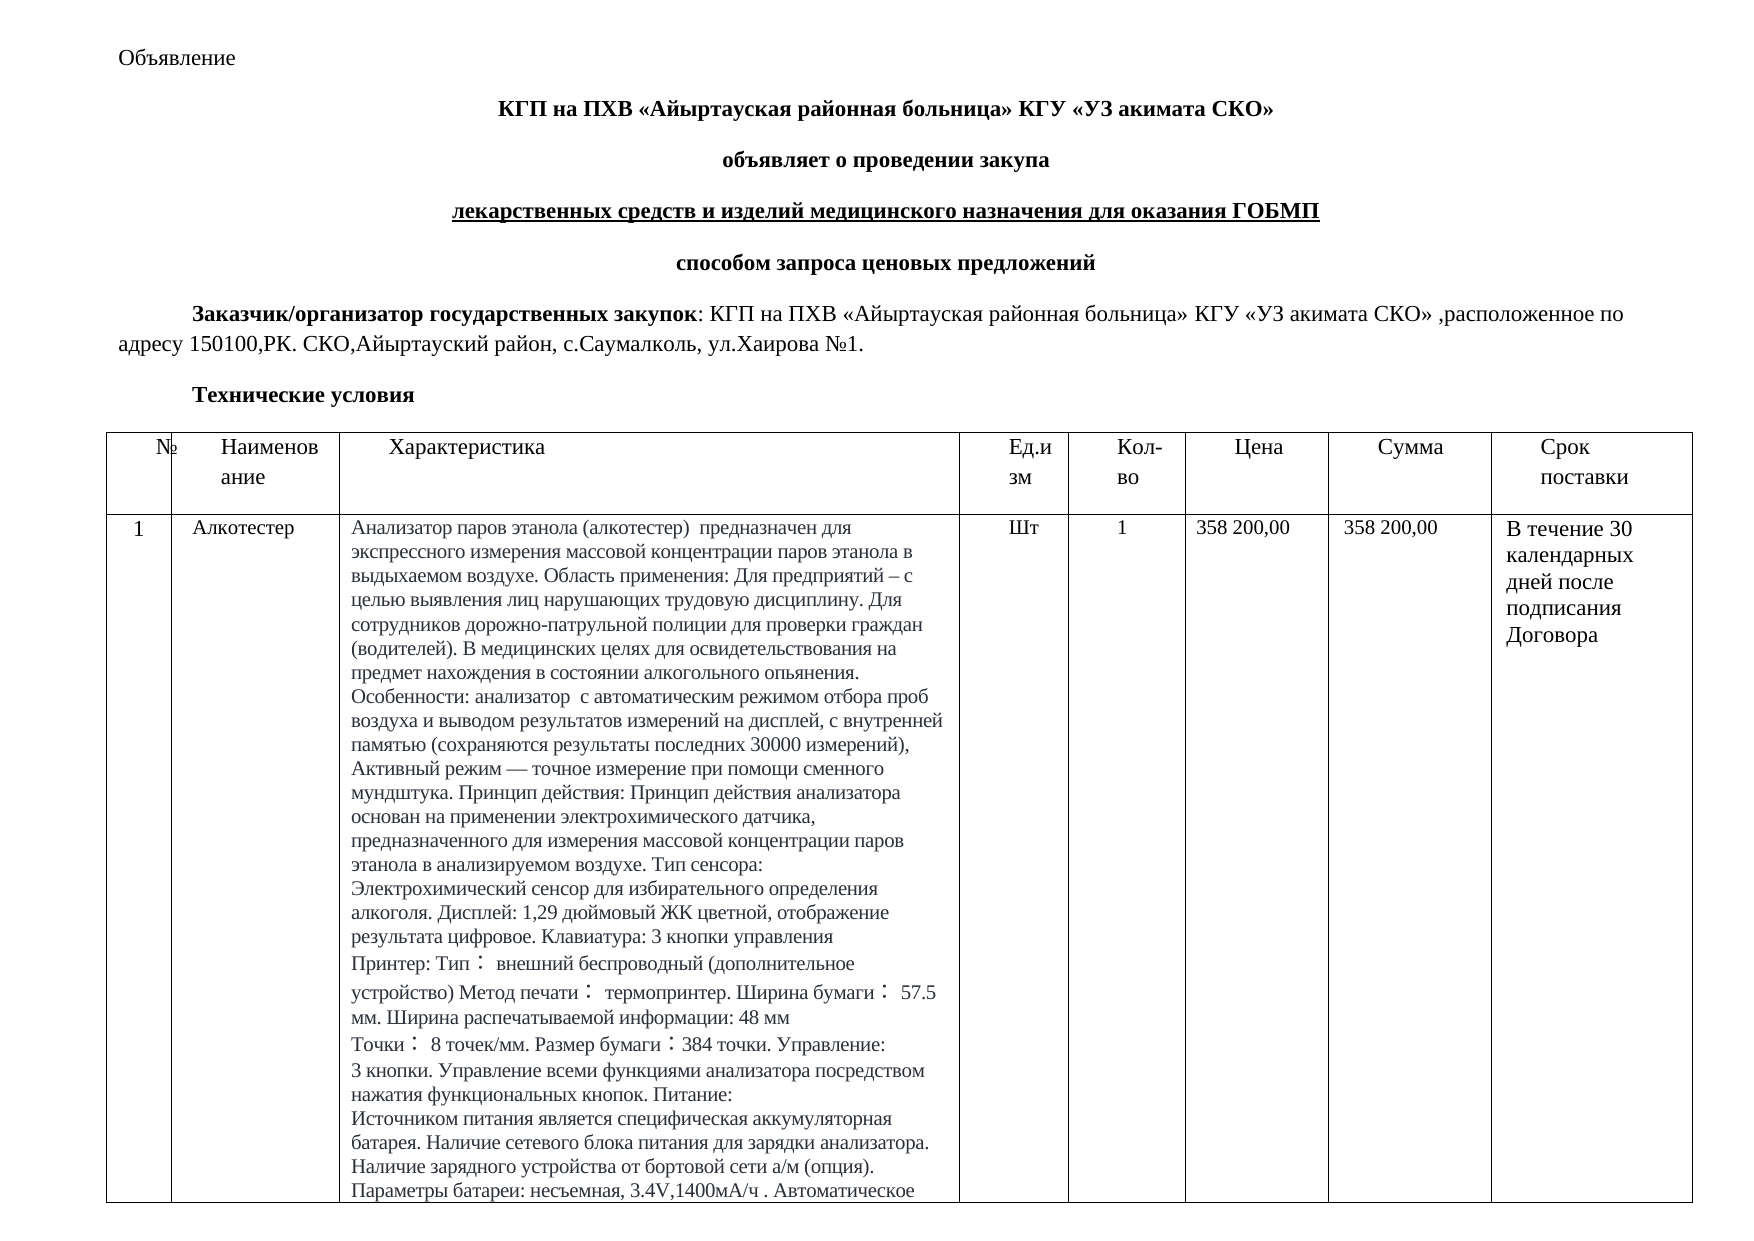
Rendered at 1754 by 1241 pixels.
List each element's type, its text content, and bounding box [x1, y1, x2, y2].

table_cell 1 [107, 515, 171, 1202]
table_header Цена [1186, 433, 1328, 514]
table_header Характеристика [340, 433, 959, 514]
text способом запроса ценовых предложений [118, 248, 1654, 275]
table_header Сумма [1329, 433, 1491, 514]
text КГП на ПХВ «Айыртауская районная больница» КГУ «УЗ акимата СКО» [118, 95, 1654, 122]
table_header Кол-во [1069, 433, 1185, 514]
table_header Наименование [172, 433, 339, 514]
table_cell Алкотестер [172, 515, 339, 1202]
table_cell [340, 515, 959, 1202]
text Заказчик/организатор государственных закупок: КГП на ПХВ «Айыртауская районная больница» КГУ «УЗ акимата СКО» ,расположенное по адресу 150100,РК. СКО,Айыртауский район, с.Саумалколь, ул.Хаирова №1. [118, 299, 1654, 356]
table_cell 358 200,00 [1329, 515, 1491, 1202]
table_header № [107, 433, 171, 514]
table_header Срок поставки [1492, 433, 1692, 514]
text лекарственных средств и изделий медицинского назначения для оказания ГОБМП [118, 197, 1654, 224]
table_cell 1 [1069, 515, 1185, 1202]
table_cell Шт [960, 515, 1068, 1202]
text Объявление [118, 44, 1654, 71]
text объявляет о проведении закупа [118, 146, 1654, 173]
table_cell 358 200,00 [1186, 515, 1328, 1202]
text Технические условия [118, 381, 1654, 407]
table_header Ед.изм [960, 433, 1068, 514]
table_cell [1492, 515, 1692, 1202]
